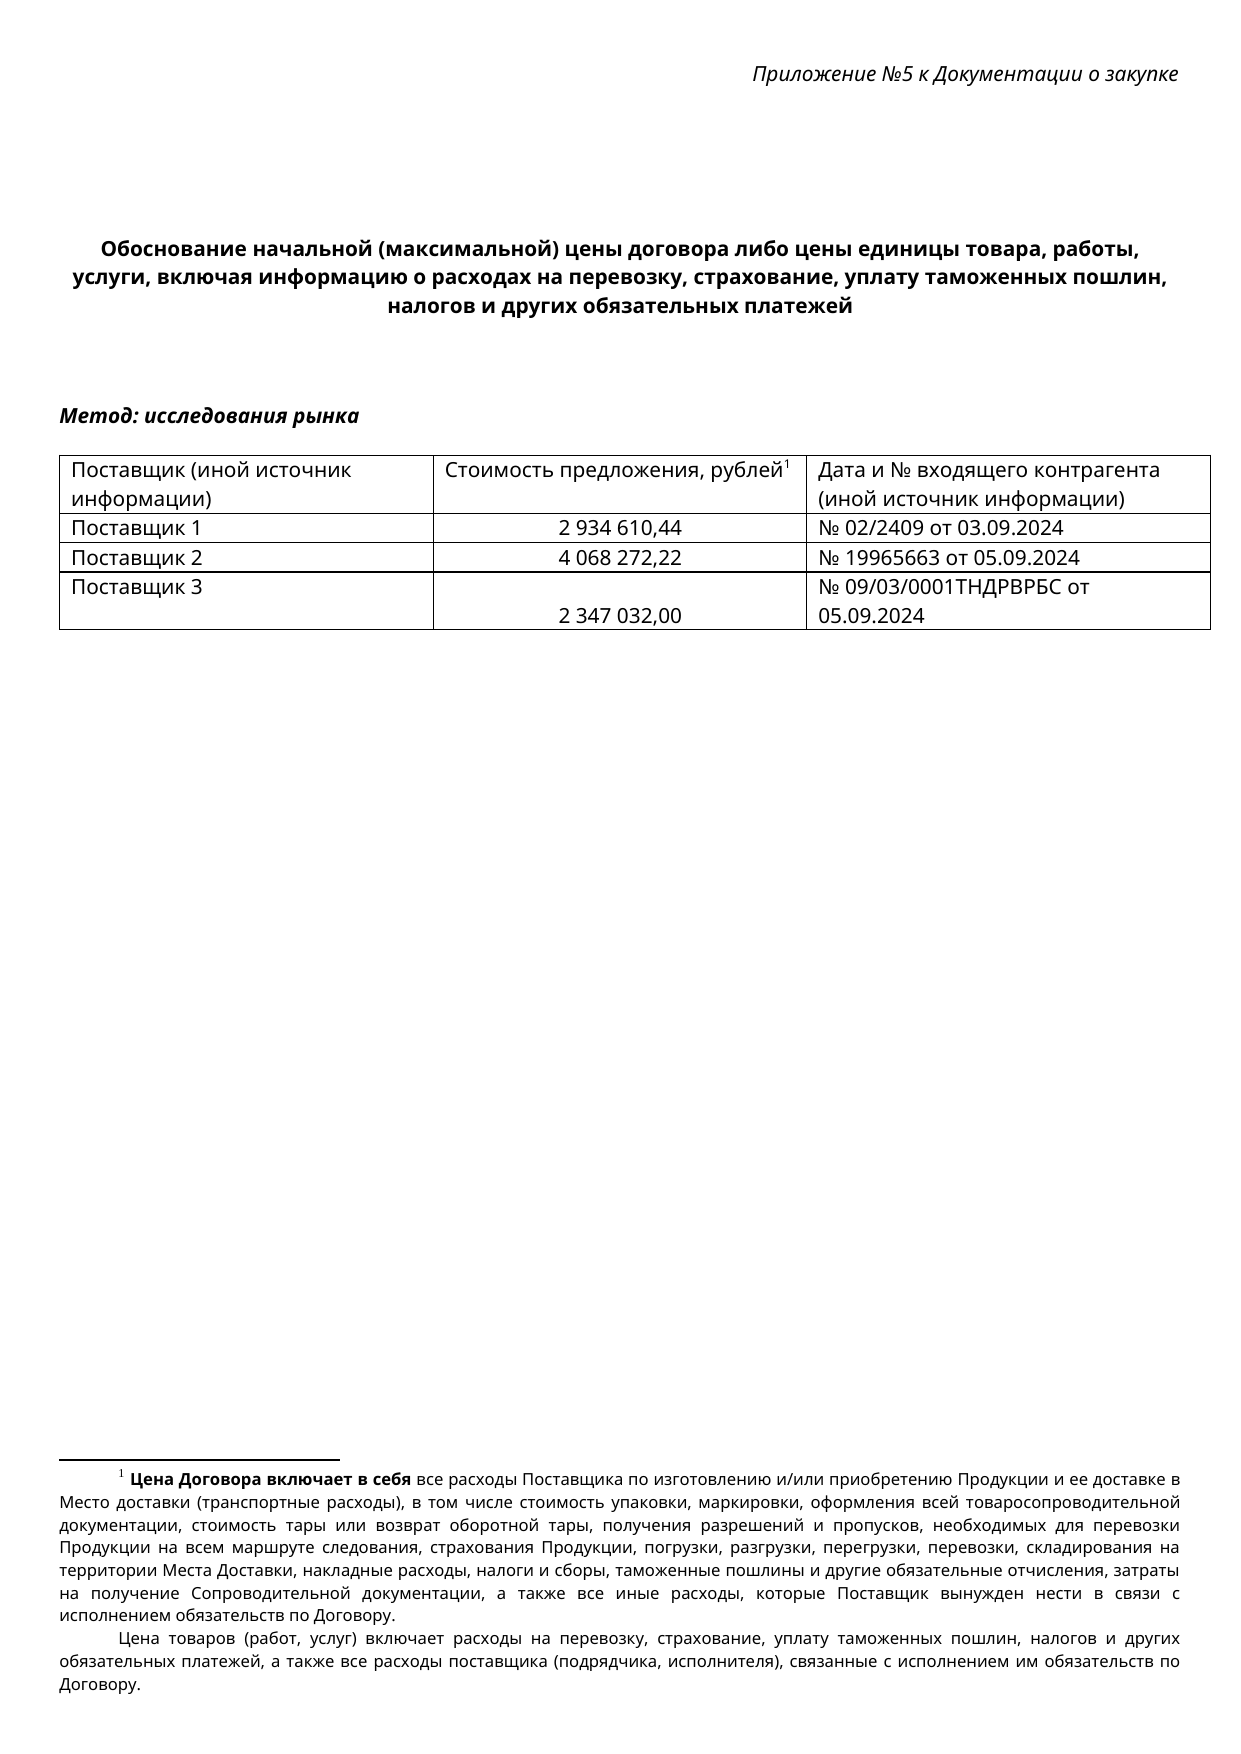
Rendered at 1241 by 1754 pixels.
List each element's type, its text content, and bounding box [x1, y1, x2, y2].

table_header Поставщик (иной источник информации) [60, 456, 433, 512]
table_cell № 02/2409 от 03.09.2024 [807, 514, 1210, 542]
table_cell 2 934 610,44 [434, 514, 806, 542]
table_cell Поставщик 2 [60, 543, 433, 571]
table_cell Поставщик 1 [60, 514, 433, 542]
text Обоснование начальной (максимальной) цены договора либо цены единицы товара, работы, услуги, включая информацию о расходах на перевозку, страхование, уплату таможенных пошлин, налогов и других обязательных платежей [59, 234, 1181, 319]
table_cell № 09/03/0001ТНДРВРБС от 05.09.2024 [807, 573, 1210, 629]
table_cell 2 347 032,00 [434, 573, 806, 629]
list Приложение №5 к Документации о закупке [134, 59, 1181, 87]
table_cell Поставщик 3 [60, 573, 433, 629]
table_cell 4 068 272,22 [434, 543, 806, 571]
table_header Дата и № входящего контрагента (иной источник информации) [807, 456, 1210, 512]
table_cell № 19965663 от 05.09.2024 [807, 543, 1210, 571]
text Метод: исследования рынка [59, 401, 1181, 429]
table_header Стоимость предложения, рублей [434, 456, 806, 512]
